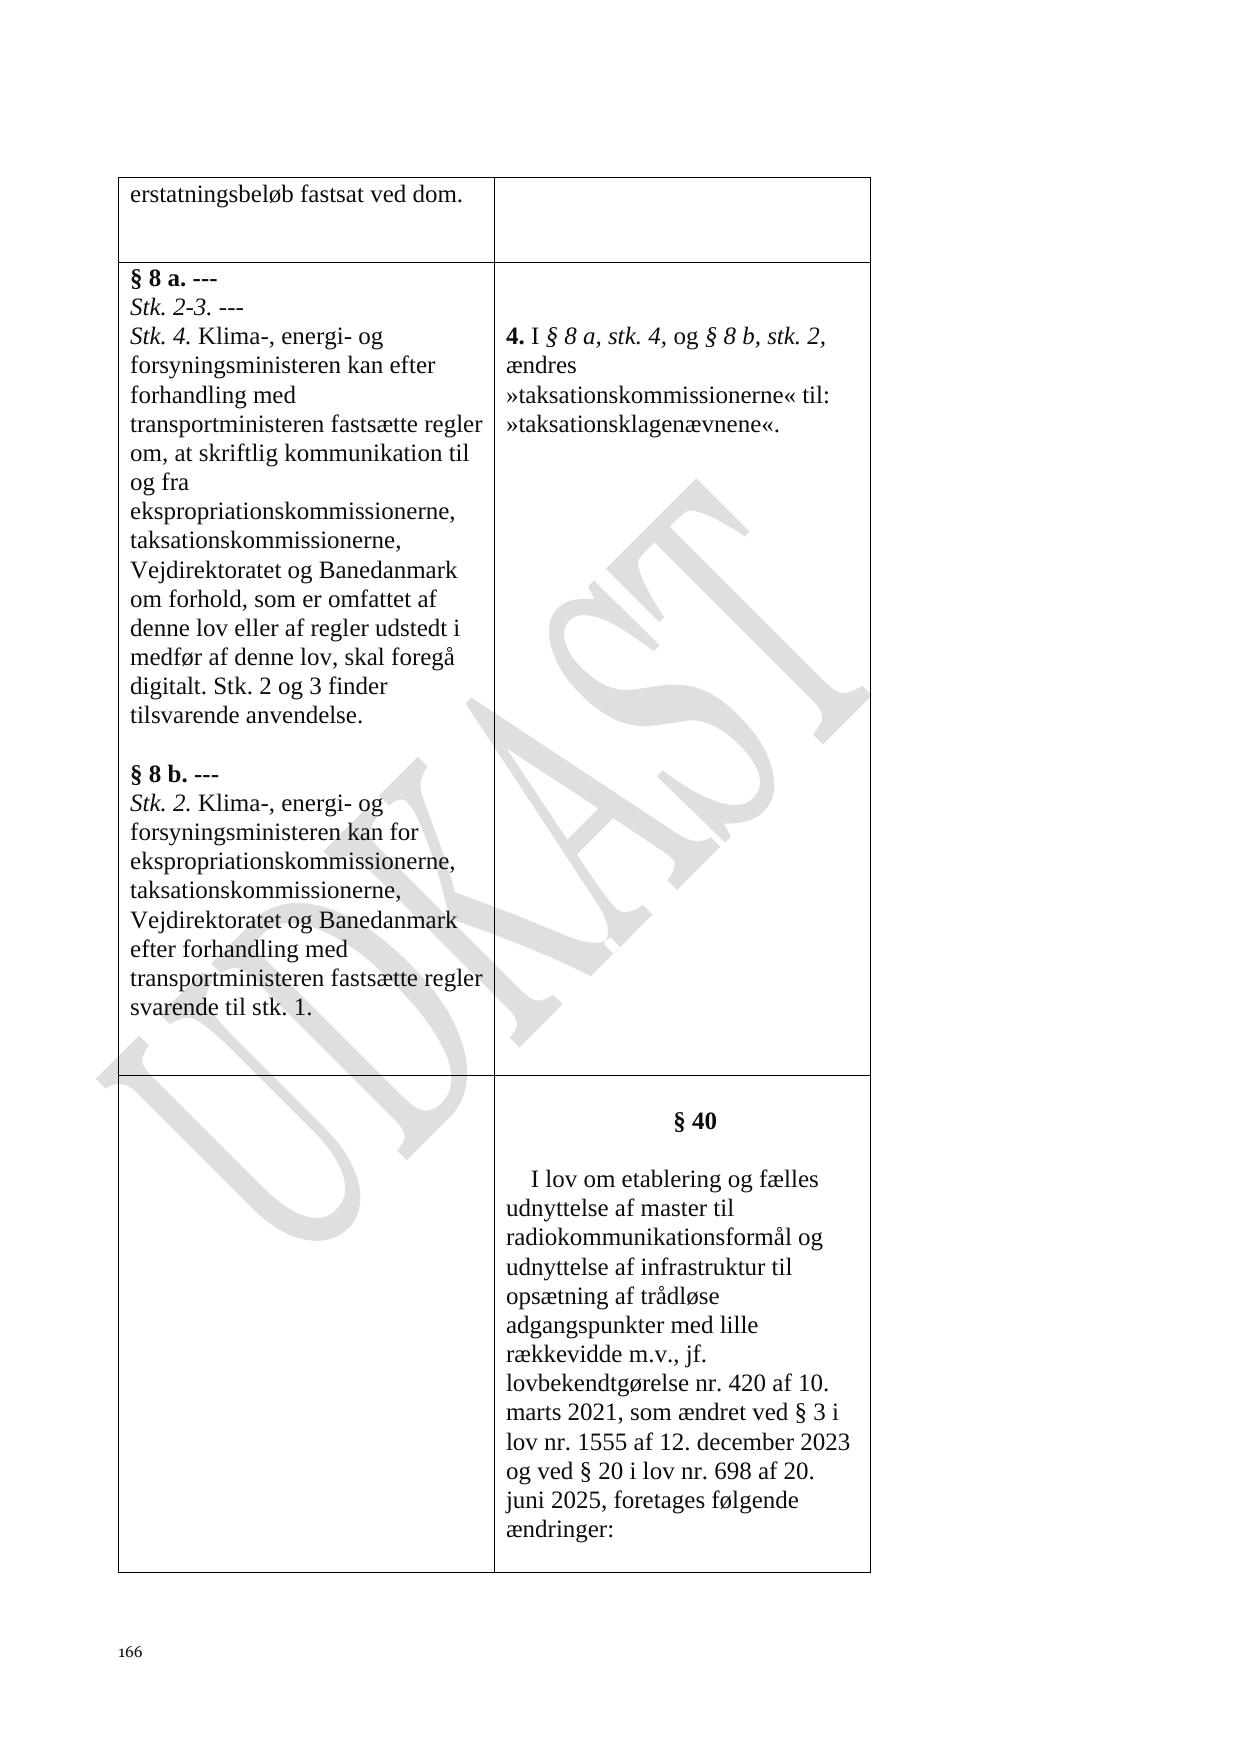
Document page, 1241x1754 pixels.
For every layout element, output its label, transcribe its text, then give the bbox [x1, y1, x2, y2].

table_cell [495, 178, 870, 262]
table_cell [119, 178, 494, 262]
table_cell [119, 1076, 494, 1572]
table_cell § 40 I lov om etablering og fælles udnyttelse af master til radiokommunikationsformål og udnyttelse af infrastruktur til opsætning af trådløse adgangspunkter med lille rækkevidde m.v., jf. lovbekendtgørelse nr. 420 af 10. marts 2021, som ændret ved § 3 i lov nr. 1555 af 12. december 2023 og ved § 20 i lov nr. 698 af 20. juni 2025, foretages følgende ændringer: [495, 1076, 870, 1572]
table_cell 4. I § 8 a, stk. 4, og § 8 b, stk. 2, ændres »taksationskommissionerne« til: »taksationsklagenævnene«. [495, 263, 870, 1075]
table_cell § 8 a. --- Stk. 2-3. --- Stk. 4. Klima-, energi- og forsyningsministeren kan efter forhandling med transportministeren fastsætte regler om, at skriftlig kommunikation til og fra ekspropriationskommissionerne, taksationskommissionerne, Vejdirektoratet og Banedanmark om forhold, som er omfattet af denne lov eller af regler udstedt i medfør af denne lov, skal foregå digitalt. Stk. 2 og 3 finder tilsvarende anvendelse. § 8 b. --- Stk. 2. Klima-, energi- og forsyningsministeren kan for ekspropriationskommissionerne, taksationskommissionerne, Vejdirektoratet og Banedanmark efter forhandling med transportministeren fastsætte regler svarende til stk. 1. [119, 263, 494, 1075]
